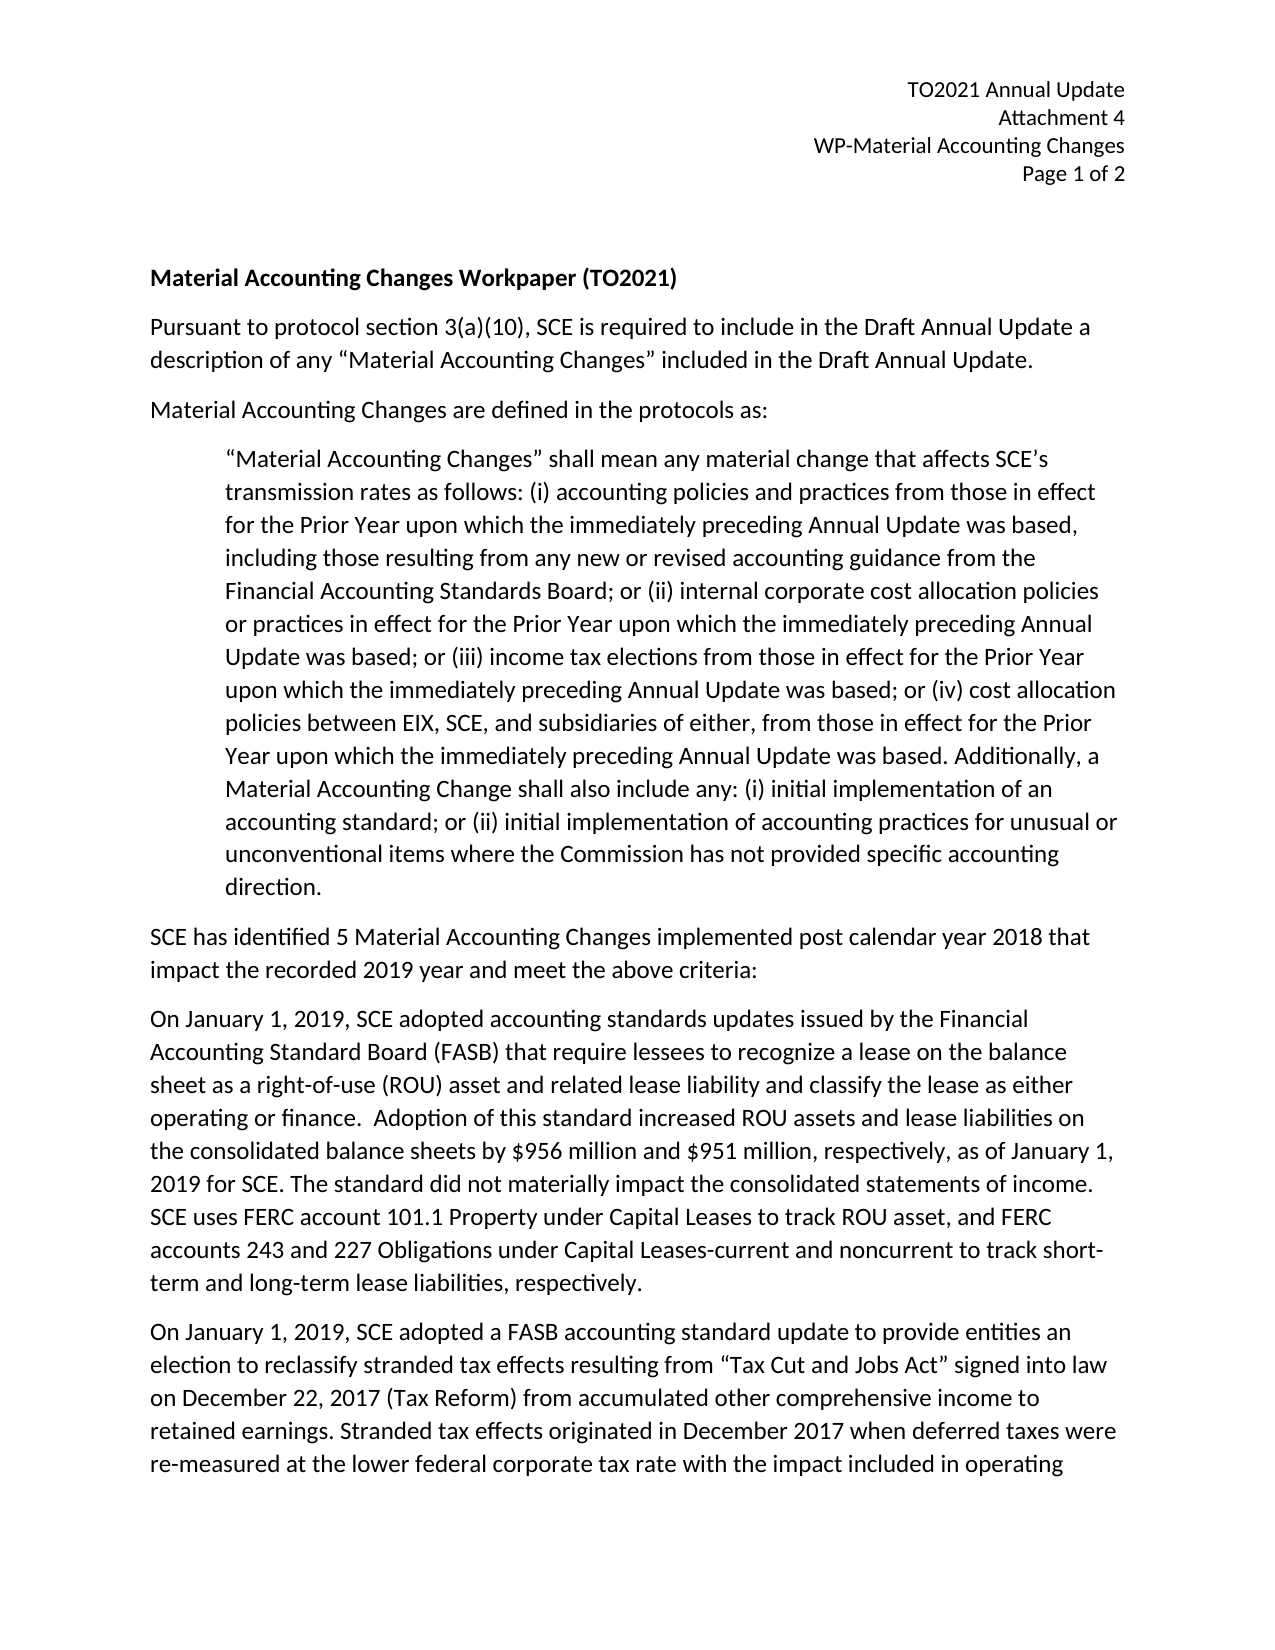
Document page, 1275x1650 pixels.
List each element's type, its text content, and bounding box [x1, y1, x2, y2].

text SCE has identified 5 Material Accounting Changes implemented post calendar year 2018 that impact the recorded 2019 year and meet the above criteria: [150, 921, 1125, 984]
text Material Accounting Changes are defined in the protocols as: [150, 394, 1125, 424]
text Pursuant to protocol section 3(a)(10), SCE is required to include in the Draft Annual Update a description of any “Material Accounting Changes” included in the Draft Annual Update. [150, 312, 1125, 375]
text Material Accounting Changes Workpaper (TO2021) [150, 262, 1125, 292]
text On January 1, 2019, SCE adopted accounting standards updates issued by the Financial Accounting Standard Board (FASB) that require lessees to recognize a lease on the balance sheet as a right-of-use (ROU) asset and related lease liability and classify the lease as either operating or finance. Adoption of this standard increased ROU assets and lease liabilities on the consolidated balance sheets by $956 million and $951 million, respectively, as of January 1, 2019 for SCE. The standard did not materially impact the consolidated statements of income. SCE uses FERC account 101.1 Property under Capital Leases to track ROU asset, and FERC accounts 243 and 227 Obligations under Capital Leases-current and noncurrent to track short-term and long-term lease liabilities, respectively. [150, 1004, 1125, 1297]
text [150, 1317, 1125, 1479]
text “Material Accounting Changes” shall mean any material change that affects SCE’s transmission rates as follows: (i) accounting policies and practices from those in effect for the Prior Year upon which the immediately preceding Annual Update was based, including those resulting from any new or revised accounting guidance from the Financial Accounting Standards Board; or (ii) internal corporate cost allocation policies or practices in effect for the Prior Year upon which the immediately preceding Annual Update was based; or (iii) income tax elections from those in effect for the Prior Year upon which the immediately preceding Annual Update was based; or (iv) cost allocation policies between EIX, SCE, and subsidiaries of either, from those in effect for the Prior Year upon which the immediately preceding Annual Update was based. Additionally, a Material Accounting Change shall also include any: (i) initial implementation of an accounting standard; or (ii) initial implementation of accounting practices for unusual or unconventional items where the Commission has not provided specific accounting direction. [225, 444, 1125, 902]
